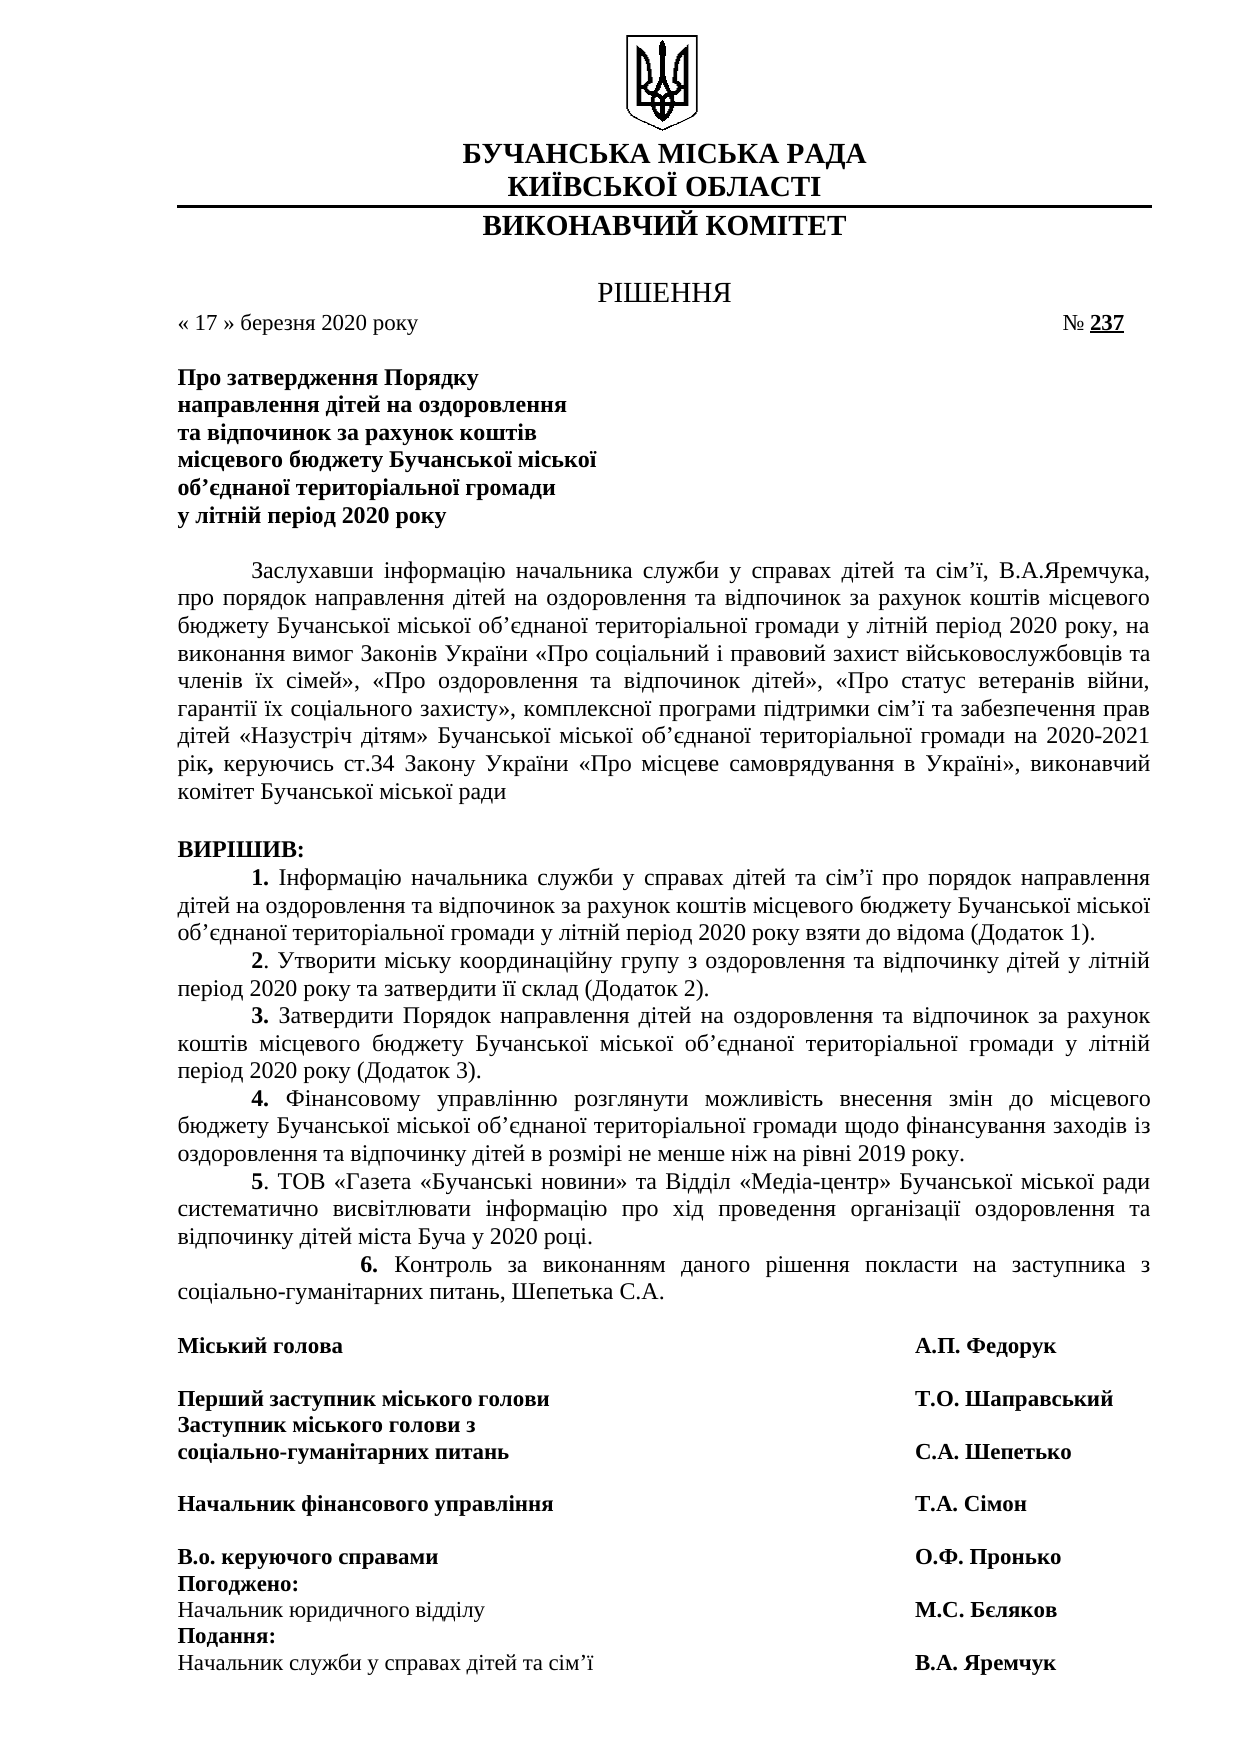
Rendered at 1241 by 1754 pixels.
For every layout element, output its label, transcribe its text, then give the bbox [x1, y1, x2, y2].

text « 17 » березня 2020 року № 237 [177, 309, 1152, 335]
text 6. Контроль за виконанням даного рішення покласти на заступника з соціально-гуманітарних питань, Шепетька С.А. [177, 1249, 1152, 1305]
text Подання: [177, 1622, 1152, 1649]
text соціально-гуманітарних питань С.А. Шепетько [177, 1438, 1152, 1464]
text Міський голова А.П. Федорук [177, 1332, 1152, 1359]
text 4. Фінансовому управлінню розглянути можливість внесення змін до місцевого бюджету Бучанської міської об’єднаної територіальної громади щодо фінансування заходів із оздоровлення та відпочинку дітей в розмірі не менше ніж на рівні 2019 року. [177, 1084, 1152, 1167]
text місцевого бюджету Бучанської міської [177, 445, 1152, 473]
text РІШЕННЯ [177, 275, 1152, 309]
text Заслухавши інформацію начальника служби у справах дітей та сім’ї, В.А.Яремчука, про порядок направлення дітей на оздоровлення та відпочинок за рахунок коштів місцевого бюджету Бучанської міської об’єднаної територіальної громади у літній період 2020 року, на виконання вимог Законів України «Про соціальний і правовий захист військовослужбовців та членів їх сімей», «Про оздоровлення та відпочинок дітей», «Про статус ветеранів війни, гарантії їх соціального захисту», комплексної програми підтримки сім’ї та забезпечення прав дітей «Назустріч дітям» Бучанської міської об’єднаної територіальної громади на 2020-2021 рік, керуючись ст.34 Закону України «Про місцеве самоврядування в Україні», виконавчий комітет Бучанської міської ради [177, 556, 1152, 804]
text ВИКОНАВЧИЙ КОМІТЕТ [177, 208, 1152, 242]
text Про затвердження Порядку [177, 363, 1152, 390]
text 5. ТОВ «Газета «Бучанські новини» та Відділ «Медіа-центр» Бучанської міської ради систематично висвітлювати інформацію про хід проведення організації оздоровлення та відпочинку дітей міста Буча у 2020 році. [177, 1167, 1152, 1249]
text Начальник юридичного відділу М.С. Бєляков [177, 1596, 1152, 1622]
text Погоджено: [177, 1569, 1152, 1596]
text 3. Затвердити Порядок направлення дітей на оздоровлення та відпочинок за рахунок коштів місцевого бюджету Бучанської міської об’єднаної територіальної громади у літній період 2020 року (Додаток 3). [177, 1001, 1152, 1084]
text Начальник служби у справах дітей та сім’ї В.А. Яремчук [177, 1649, 1152, 1675]
text БУЧАНСЬКА МІСЬКА РАДА [177, 136, 1152, 169]
text об’єднаної територіальної громади [177, 473, 1152, 501]
text ВИРІШИВ: [177, 836, 1152, 863]
text 2. Утворити міську координаційну групу з оздоровлення та відпочинку дітей у літній період 2020 року та затвердити її склад (Додаток 2). [177, 946, 1152, 1001]
text В.о. керуючого справами О.Ф. Пронько [177, 1543, 1152, 1569]
text КИЇВСЬКОЇ ОБЛАСТІ [177, 169, 1152, 205]
text у літній період 2020 року [177, 501, 1152, 528]
text Заступник міського голови з [177, 1411, 1152, 1438]
text Перший заступник міського голови Т.О. Шаправський [177, 1385, 1152, 1411]
text Начальник фінансового управління Т.А. Сімон [177, 1491, 1152, 1517]
text 1. Інформацію начальника служби у справах дітей та сім’ї про порядок направлення дітей на оздоровлення та відпочинок за рахунок коштів місцевого бюджету Бучанської міської об’єднаної територіальної громади у літній період 2020 року взяти до відома (Додаток 1). [177, 863, 1152, 946]
text направлення дітей на оздоровлення [177, 390, 1152, 418]
text та відпочинок за рахунок коштів [177, 418, 1152, 445]
